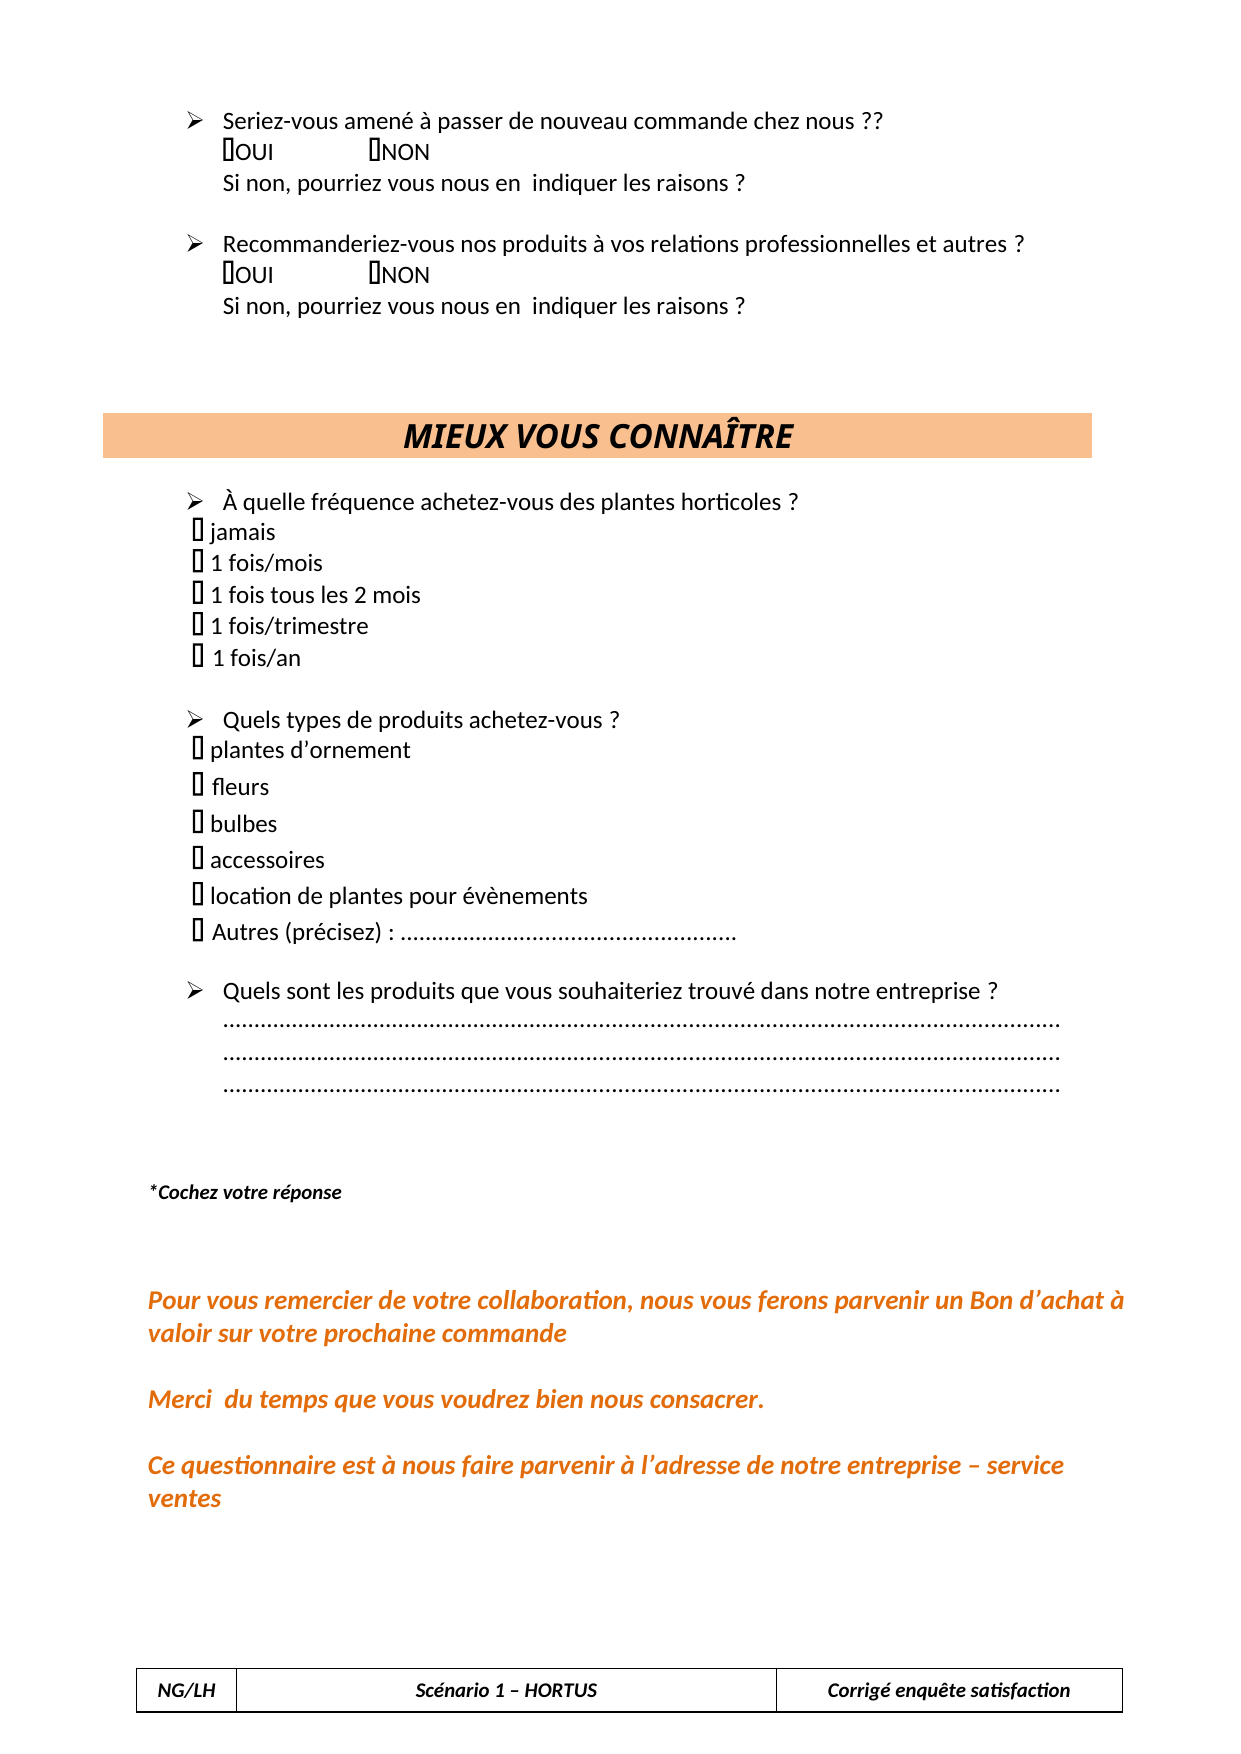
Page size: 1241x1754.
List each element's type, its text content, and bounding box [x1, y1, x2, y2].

text Si non, pourriez vous nous en indiquer les raisons ? [223, 167, 1092, 198]
text jamais [192, 516, 1166, 548]
list Seriez-vous amené à passer de nouveau commande chez nous ?? [185, 106, 1092, 136]
list Autres (précisez) : [192, 917, 1092, 948]
text Merci du temps que vous voudrez bien nous consacrer. [148, 1382, 1092, 1415]
list location de plantes pour évènements [192, 880, 1092, 912]
list À quelle fréquence achetez-vous des plantes horticoles ? [185, 486, 1092, 516]
text Si non, pourriez vous nous en indiquer les raisons ? [223, 291, 1092, 321]
text MIEUX VOUS CONNAÎTRE [103, 413, 1092, 458]
text Pour vous remercier de votre collaboration, nous vous ferons parvenir un Bon d’achat à valoir sur votre prochaine commande [148, 1283, 1137, 1349]
list plantes d’ornement [192, 734, 1092, 766]
list Quels types de produits achetez-vous ? [185, 704, 1092, 734]
text Ce questionnaire est à nous faire parvenir à l’adresse de notre entreprise – service ventes [148, 1448, 1092, 1514]
text 1 fois/mois [192, 548, 1166, 579]
text OUI NON [223, 136, 1092, 167]
list Quels sont les produits que vous souhaiteriez trouvé dans notre entreprise ? [185, 975, 1092, 1005]
text *Cochez votre réponse [148, 1179, 1092, 1205]
text 1 fois/trimestre [192, 611, 1166, 642]
list fleurs [192, 771, 1092, 802]
list accessoires [192, 844, 1092, 876]
text 1 fois/an [192, 642, 1166, 673]
list bulbes [192, 808, 1092, 839]
list Recommanderiez-vous nos produits à vos relations professionnelles et autres ? [185, 228, 1092, 259]
text OUI NON [223, 259, 1092, 291]
text 1 fois tous les 2 mois [192, 579, 1166, 611]
